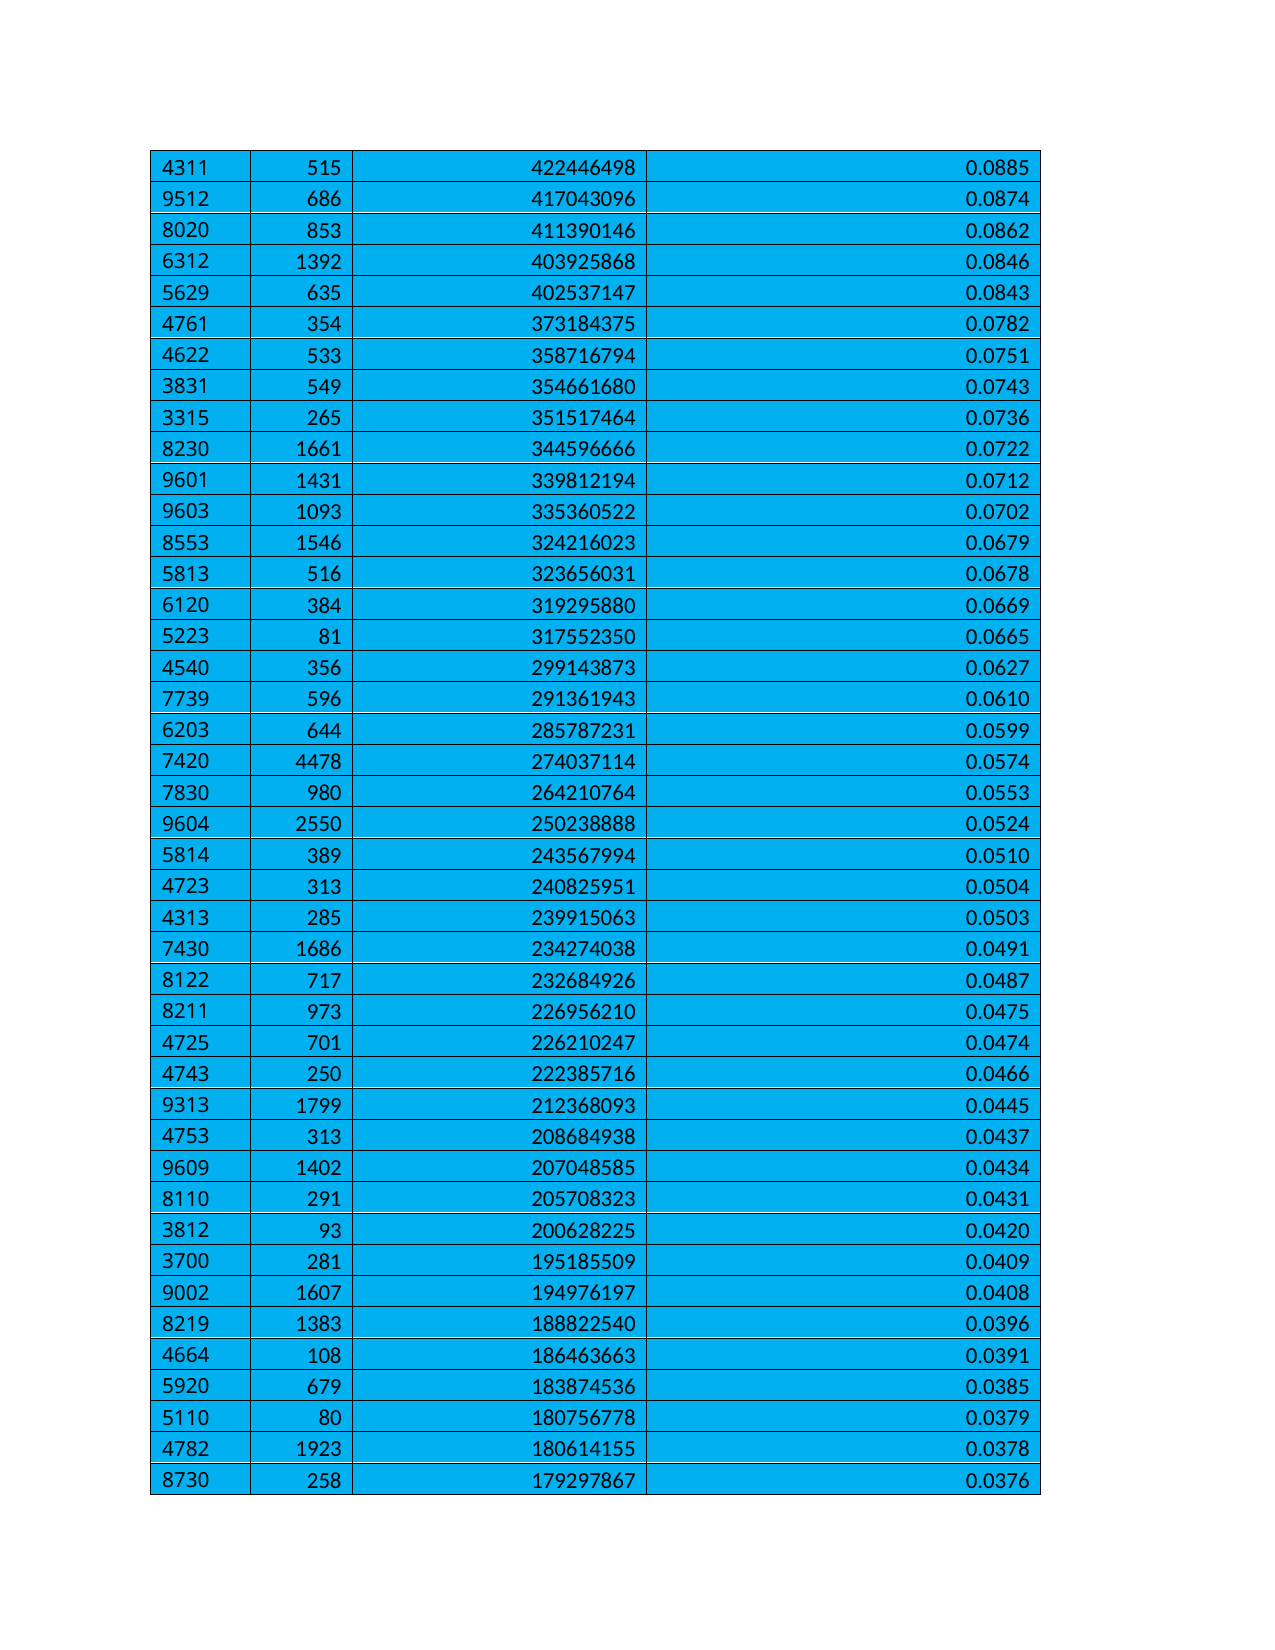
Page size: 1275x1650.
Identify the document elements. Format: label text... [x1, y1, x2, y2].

table_cell 291 [251, 1182, 352, 1212]
table_cell 717 [251, 964, 352, 994]
table_cell 0.0466 [647, 1057, 1040, 1087]
table_cell 0.0665 [647, 620, 1040, 650]
table_cell 4311 [151, 151, 250, 181]
table_cell 8122 [151, 964, 250, 994]
table_cell 403925868 [353, 245, 646, 275]
table_cell 0.0445 [647, 1089, 1040, 1119]
table_cell 4723 [151, 870, 250, 900]
table_cell 853 [251, 214, 352, 244]
table_cell 1093 [251, 495, 352, 525]
table_cell 80 [251, 1401, 352, 1431]
table_cell 6120 [151, 589, 250, 619]
table_cell 516 [251, 557, 352, 587]
table_cell 3831 [151, 370, 250, 400]
table_cell 0.0408 [647, 1276, 1040, 1306]
table_cell 4313 [151, 901, 250, 931]
table_cell 8020 [151, 214, 250, 244]
table_cell 1383 [251, 1307, 352, 1337]
table_cell 1686 [251, 932, 352, 962]
table_cell 0.0678 [647, 557, 1040, 587]
table_cell 3700 [151, 1245, 250, 1275]
table_cell 402537147 [353, 276, 646, 306]
table_cell 291361943 [353, 682, 646, 712]
table_cell 323656031 [353, 557, 646, 587]
table_cell 180756778 [353, 1401, 646, 1431]
table_cell 8553 [151, 526, 250, 556]
table_cell 317552350 [353, 620, 646, 650]
table_cell 9609 [151, 1151, 250, 1181]
table_cell 0.0736 [647, 401, 1040, 431]
table_cell 9002 [151, 1276, 250, 1306]
table_cell 0.0474 [647, 1026, 1040, 1056]
table_cell 417043096 [353, 182, 646, 212]
table_cell 644 [251, 714, 352, 744]
table_cell 515 [251, 151, 352, 181]
table_cell 0.0885 [647, 151, 1040, 181]
table_cell 7739 [151, 682, 250, 712]
table_cell 1799 [251, 1089, 352, 1119]
table_cell 980 [251, 776, 352, 806]
table_cell 701 [251, 1026, 352, 1056]
table_cell 422446498 [353, 151, 646, 181]
table_cell 108 [251, 1339, 352, 1369]
table_cell 183874536 [353, 1370, 646, 1400]
table_cell 0.0491 [647, 932, 1040, 962]
table_cell 354 [251, 307, 352, 337]
table_cell 5629 [151, 276, 250, 306]
table_cell 4753 [151, 1120, 250, 1150]
table_cell 212368093 [353, 1089, 646, 1119]
table_cell 0.0782 [647, 307, 1040, 337]
table_cell 9313 [151, 1089, 250, 1119]
table_cell 339812194 [353, 464, 646, 494]
table_cell 265 [251, 401, 352, 431]
table_cell 0.0409 [647, 1245, 1040, 1275]
table_cell 0.0553 [647, 776, 1040, 806]
table_cell 0.0574 [647, 745, 1040, 775]
table_cell 1661 [251, 432, 352, 462]
table_cell 411390146 [353, 214, 646, 244]
table_cell 0.0420 [647, 1214, 1040, 1244]
table_cell 81 [251, 620, 352, 650]
table_cell 335360522 [353, 495, 646, 525]
table_cell 0.0437 [647, 1120, 1040, 1150]
table_cell 549 [251, 370, 352, 400]
table_cell 3812 [151, 1214, 250, 1244]
table_cell 5813 [151, 557, 250, 587]
table_cell 239915063 [353, 901, 646, 931]
table_cell 4478 [251, 745, 352, 775]
table_cell 285 [251, 901, 352, 931]
table_cell 4540 [151, 651, 250, 681]
table_cell 0.0385 [647, 1370, 1040, 1400]
table_cell 0.0712 [647, 464, 1040, 494]
table_cell 4761 [151, 307, 250, 337]
table_cell 635 [251, 276, 352, 306]
table_cell 0.0627 [647, 651, 1040, 681]
table_cell 686 [251, 182, 352, 212]
table_cell 384 [251, 589, 352, 619]
table_cell 264210764 [353, 776, 646, 806]
table_cell 0.0702 [647, 495, 1040, 525]
table_cell 226956210 [353, 995, 646, 1025]
table_cell 4622 [151, 339, 250, 369]
table_cell 0.0524 [647, 807, 1040, 837]
table_cell 250 [251, 1057, 352, 1087]
table_cell 533 [251, 339, 352, 369]
table_cell 8211 [151, 995, 250, 1025]
table_cell 8110 [151, 1182, 250, 1212]
table_cell 274037114 [353, 745, 646, 775]
table_cell 1392 [251, 245, 352, 275]
table_cell 186463663 [353, 1339, 646, 1369]
table_cell 243567994 [353, 839, 646, 869]
table_cell 1431 [251, 464, 352, 494]
table_cell 7830 [151, 776, 250, 806]
table_cell 5814 [151, 839, 250, 869]
table_cell 596 [251, 682, 352, 712]
table_cell 0.0503 [647, 901, 1040, 931]
table_cell 9603 [151, 495, 250, 525]
table_cell 9512 [151, 182, 250, 212]
table_cell 0.0599 [647, 714, 1040, 744]
table_cell 0.0510 [647, 839, 1040, 869]
table_cell 0.0504 [647, 870, 1040, 900]
table_cell 0.0379 [647, 1401, 1040, 1431]
table_cell 0.0743 [647, 370, 1040, 400]
table_cell 6312 [151, 245, 250, 275]
table_cell 8219 [151, 1307, 250, 1337]
table_cell 222385716 [353, 1057, 646, 1087]
table_cell 4725 [151, 1026, 250, 1056]
table_cell 351517464 [353, 401, 646, 431]
table_cell 0.0722 [647, 432, 1040, 462]
table_cell 234274038 [353, 932, 646, 962]
table_cell 9601 [151, 464, 250, 494]
table_cell 195185509 [353, 1245, 646, 1275]
table_cell 205708323 [353, 1182, 646, 1212]
table_cell 0.0843 [647, 276, 1040, 306]
table_cell 9604 [151, 807, 250, 837]
table_cell 4782 [151, 1432, 250, 1462]
table_cell 0.0751 [647, 339, 1040, 369]
table_cell 8730 [151, 1464, 250, 1494]
table_cell 5920 [151, 1370, 250, 1400]
table_cell 0.0391 [647, 1339, 1040, 1369]
table_cell 373184375 [353, 307, 646, 337]
table_cell 0.0846 [647, 245, 1040, 275]
table_cell 319295880 [353, 589, 646, 619]
table_cell 0.0475 [647, 995, 1040, 1025]
table_cell 0.0874 [647, 182, 1040, 212]
table_cell 313 [251, 870, 352, 900]
table_cell 0.0396 [647, 1307, 1040, 1337]
table_cell 5110 [151, 1401, 250, 1431]
table_cell 0.0434 [647, 1151, 1040, 1181]
table_cell 6203 [151, 714, 250, 744]
table_cell 0.0610 [647, 682, 1040, 712]
table_cell 1923 [251, 1432, 352, 1462]
table_cell 389 [251, 839, 352, 869]
table_cell 4743 [151, 1057, 250, 1087]
table_cell 179297867 [353, 1464, 646, 1494]
table_cell 93 [251, 1214, 352, 1244]
table_cell 285787231 [353, 714, 646, 744]
table_cell 7430 [151, 932, 250, 962]
table_cell 194976197 [353, 1276, 646, 1306]
table_cell 0.0431 [647, 1182, 1040, 1212]
table_cell 1546 [251, 526, 352, 556]
table_cell 324216023 [353, 526, 646, 556]
table_cell 0.0862 [647, 214, 1040, 244]
table_cell 8230 [151, 432, 250, 462]
table_cell 208684938 [353, 1120, 646, 1150]
table_cell 4664 [151, 1339, 250, 1369]
table_cell 180614155 [353, 1432, 646, 1462]
table_cell 1607 [251, 1276, 352, 1306]
table_cell 973 [251, 995, 352, 1025]
table_cell 356 [251, 651, 352, 681]
table_cell 299143873 [353, 651, 646, 681]
table_cell 354661680 [353, 370, 646, 400]
table_cell 0.0376 [647, 1464, 1040, 1494]
table_cell 0.0669 [647, 589, 1040, 619]
table_cell 679 [251, 1370, 352, 1400]
table_cell 7420 [151, 745, 250, 775]
table_cell 5223 [151, 620, 250, 650]
table_cell 0.0378 [647, 1432, 1040, 1462]
table_cell 258 [251, 1464, 352, 1494]
table_cell 313 [251, 1120, 352, 1150]
table_cell 232684926 [353, 964, 646, 994]
table_cell 226210247 [353, 1026, 646, 1056]
table_cell 281 [251, 1245, 352, 1275]
table_cell 344596666 [353, 432, 646, 462]
table_cell 0.0487 [647, 964, 1040, 994]
table_cell 200628225 [353, 1214, 646, 1244]
table_cell 358716794 [353, 339, 646, 369]
table_cell 3315 [151, 401, 250, 431]
table_cell 2550 [251, 807, 352, 837]
table_cell 188822540 [353, 1307, 646, 1337]
table_cell 250238888 [353, 807, 646, 837]
table_cell 207048585 [353, 1151, 646, 1181]
table_cell 0.0679 [647, 526, 1040, 556]
table_cell 240825951 [353, 870, 646, 900]
table_cell 1402 [251, 1151, 352, 1181]
